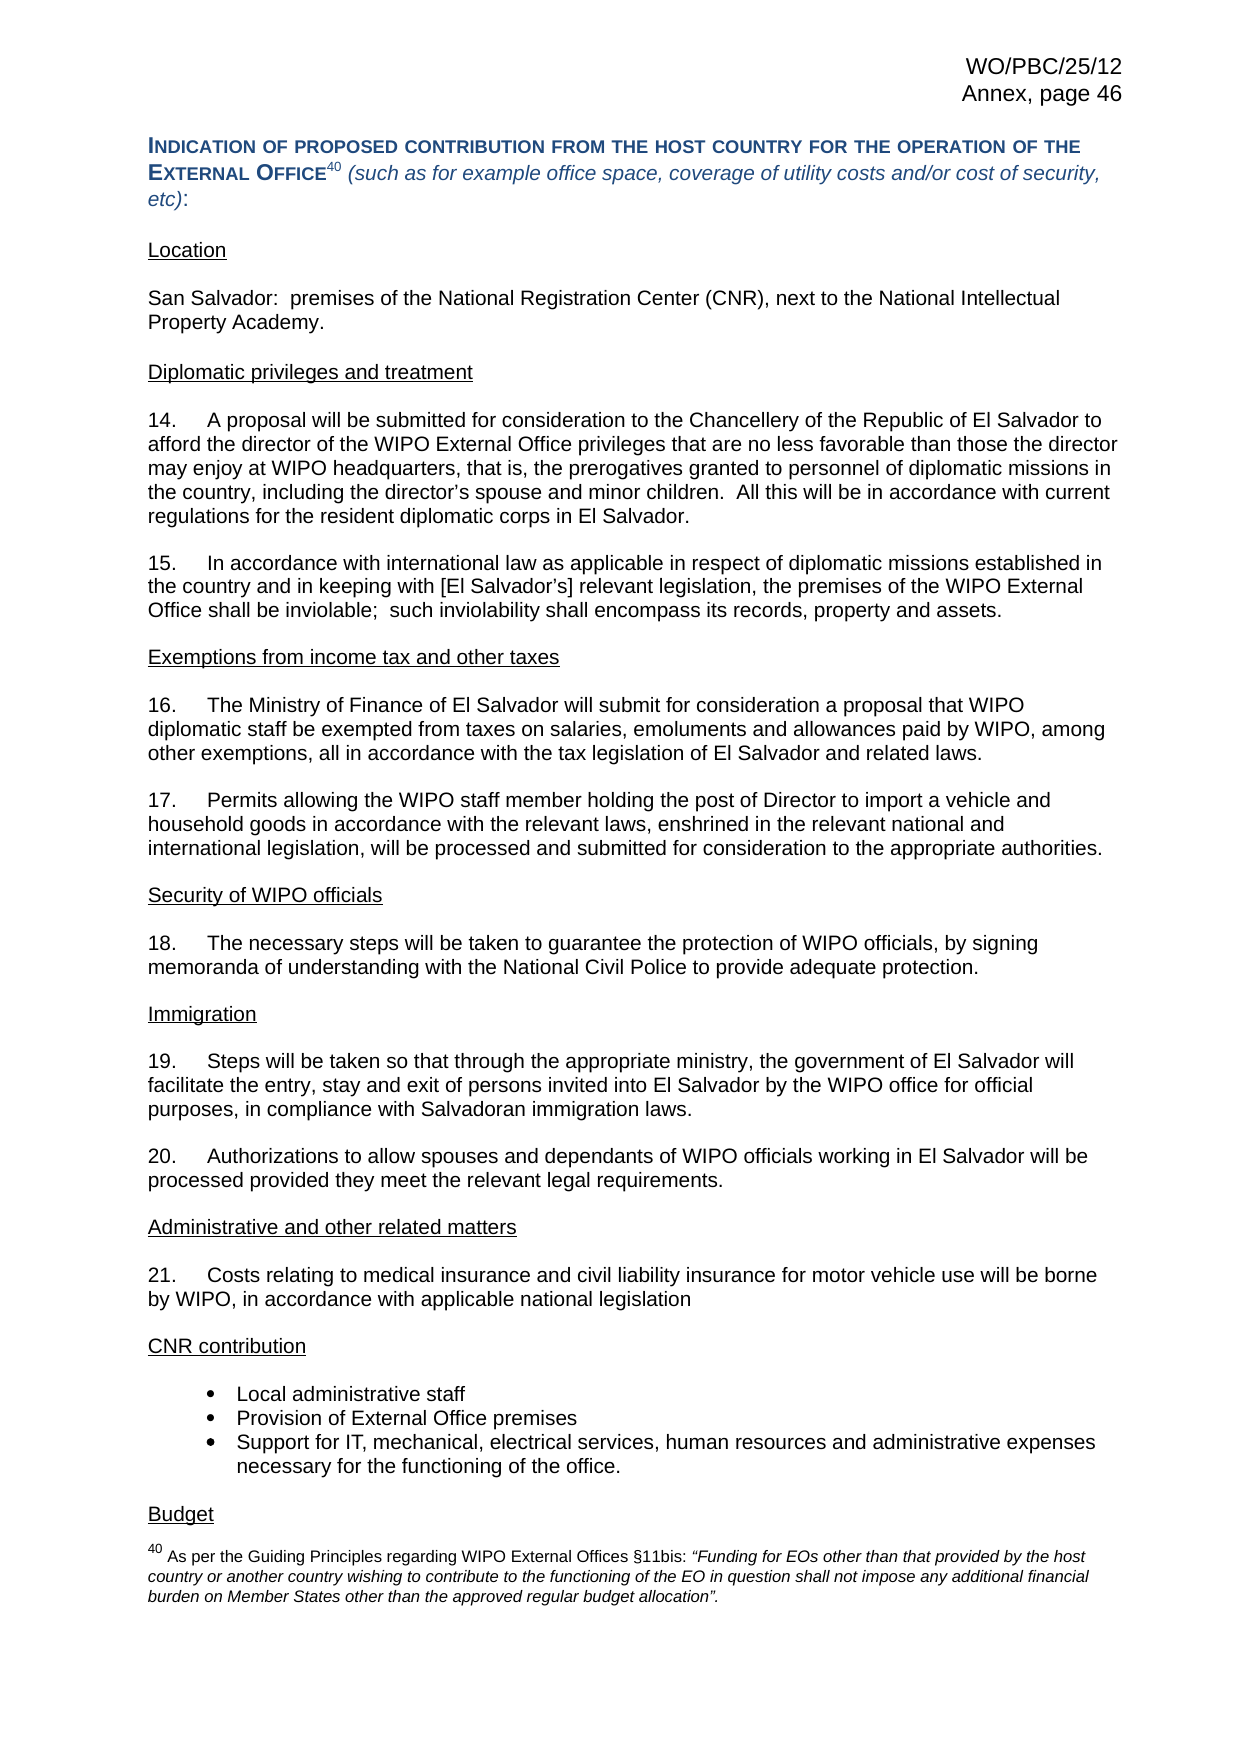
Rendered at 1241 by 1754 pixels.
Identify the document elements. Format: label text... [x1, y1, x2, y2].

list Steps will be taken so that through the appropriate ministry, the government of El Salvador will facilitate the entry, stay and exit of persons invited into El Salvador by the WIPO office for official purposes, in compliance with Salvadoran immigration laws. [148, 1049, 1122, 1121]
list The necessary steps will be taken to guarantee the protection of WIPO officials, by signing memoranda of understanding with the National Civil Police to provide adequate protection. [148, 931, 1122, 978]
list The Ministry of Finance of El Salvador will submit for consideration a proposal that WIPO diplomatic staff be exempted from taxes on salaries, emoluments and allowances paid by WIPO, among other exemptions, all in accordance with the tax legislation of El Salvador and related laws. [148, 693, 1122, 765]
text CNR contribution [148, 1334, 1122, 1358]
text Indication of proposed contribution from the host country for the operation of the External Office (such as for example office space, coverage of utility costs and/or cost of security, etc): [148, 132, 1122, 211]
text Location [148, 238, 1124, 262]
list A proposal will be submitted for consideration to the Chancellery of the Republic of El Salvador to afford the director of the WIPO External Office privileges that are no less favorable than those the director may enjoy at WIPO headquarters, that is, the prerogatives granted to personnel of diplomatic missions in the country, including the director’s spouse and minor children. All this will be in accordance with current regulations for the resident diplomatic corps in El Salvador. [148, 408, 1122, 527]
text Exemptions from income tax and other taxes [148, 645, 1122, 669]
list Provision of External Office premises [207, 1406, 1122, 1430]
text Immigration [148, 1001, 1122, 1025]
list Local administrative staff [207, 1382, 1122, 1406]
list In accordance with international law as applicable in respect of diplomatic missions established in the country and in keeping with [El Salvador’s] relevant legislation, the premises of the WIPO External Office shall be inviolable; such inviolability shall encompass its records, property and assets. [148, 550, 1122, 622]
text Diplomatic privileges and treatment [148, 360, 1122, 384]
text San Salvador: premises of the National Registration Center (CNR), next to the National Intellectual Property Academy. [148, 286, 1122, 333]
text Administrative and other related matters [148, 1215, 1122, 1239]
list Authorizations to allow spouses and dependants of WIPO officials working in El Salvador will be processed provided they meet the relevant legal requirements. [148, 1144, 1122, 1192]
text Budget [148, 1502, 1122, 1526]
list Support for IT, mechanical, electrical services, human resources and administrative expenses necessary for the functioning of the office. [207, 1430, 1122, 1478]
text Security of WIPO officials [148, 883, 1122, 907]
list Costs relating to medical insurance and civil liability insurance for motor vehicle use will be borne by WIPO, in accordance with applicable national legislation [148, 1263, 1122, 1311]
list Permits allowing the WIPO staff member holding the post of Director to import a vehicle and household goods in accordance with the relevant laws, enshrined in the relevant national and international legislation, will be processed and submitted for consideration to the appropriate authorities. [148, 788, 1122, 860]
